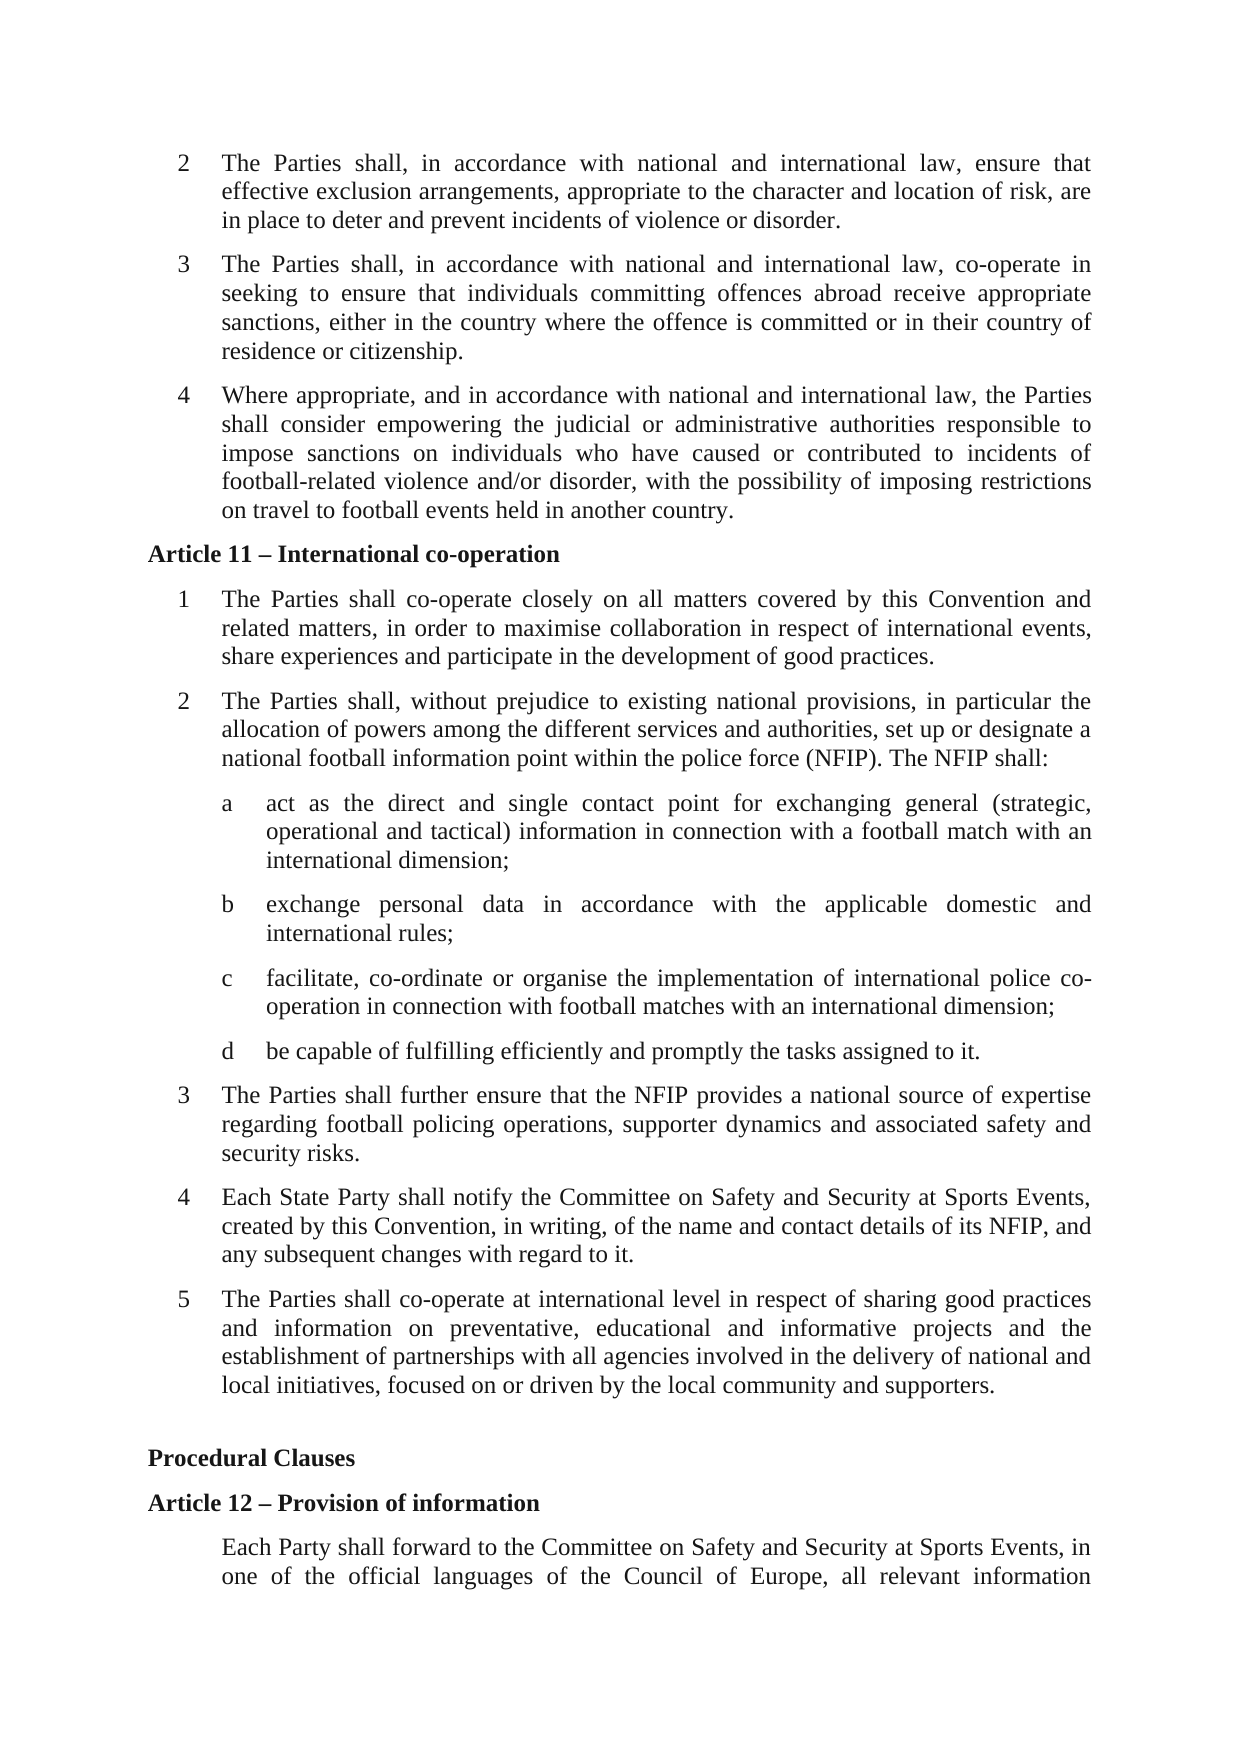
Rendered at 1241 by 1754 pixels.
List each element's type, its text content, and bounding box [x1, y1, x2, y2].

text c facilitate, co-ordinate or organise the implementation of international police co-operation in connection with football matches with an international dimension; [221, 963, 1093, 1020]
text a act as the direct and single contact point for exchanging general (strategic, operational and tactical) information in connection with a football match with an international dimension; [221, 788, 1093, 874]
text 2 The Parties shall, in accordance with national and international law, ensure that effective exclusion arrangements, appropriate to the character and location of risk, are in place to deter and prevent incidents of violence or disorder. [177, 148, 1093, 234]
text d be capable of fulfilling efficiently and promptly the tasks assigned to it. [221, 1036, 1093, 1064]
text 2 The Parties shall, without prejudice to existing national provisions, in particular the allocation of powers among the different services and authorities, set up or designate a national football information point within the police force (NFIP). The NFIP shall: [177, 686, 1093, 772]
text 1 The Parties shall co-operate closely on all matters covered by this Convention and related matters, in order to maximise collaboration in respect of international events, share experiences and participate in the development of good practices. [177, 584, 1093, 670]
text 3 The Parties shall, in accordance with national and international law, co-operate in seeking to ensure that individuals committing offences abroad receive appropriate sanctions, either in the country where the offence is committed or in their country of residence or citizenship. [177, 249, 1093, 364]
text 4 Where appropriate, and in accordance with national and international law, the Parties shall consider empowering the judicial or administrative authorities responsible to impose sanctions on individuals who have caused or contributed to incidents of football-related violence and/or disorder, with the possibility of imposing restrictions on travel to football events held in another country. [177, 380, 1093, 524]
text 5 The Parties shall co-operate at international level in respect of sharing good practices and information on preventative, educational and informative projects and the establishment of partnerships with all agencies involved in the delivery of national and local initiatives, focused on or driven by the local community and supporters. [177, 1284, 1093, 1399]
text Article 12 – Provision of information [148, 1488, 1093, 1516]
text 3 The Parties shall further ensure that the NFIP provides a national source of expertise regarding football policing operations, supporter dynamics and associated safety and security risks. [177, 1080, 1093, 1166]
text Article 11 – International co-operation [148, 539, 1093, 568]
text 4 Each State Party shall notify the Committee on Safety and Security at Sports Events, created by this Convention, in writing, of the name and contact details of its NFIP, and any subsequent changes with regard to it. [177, 1182, 1093, 1268]
text b exchange personal data in accordance with the applicable domestic and international rules; [221, 889, 1093, 947]
text Procedural Clauses [148, 1443, 1093, 1472]
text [221, 1532, 1093, 1589]
